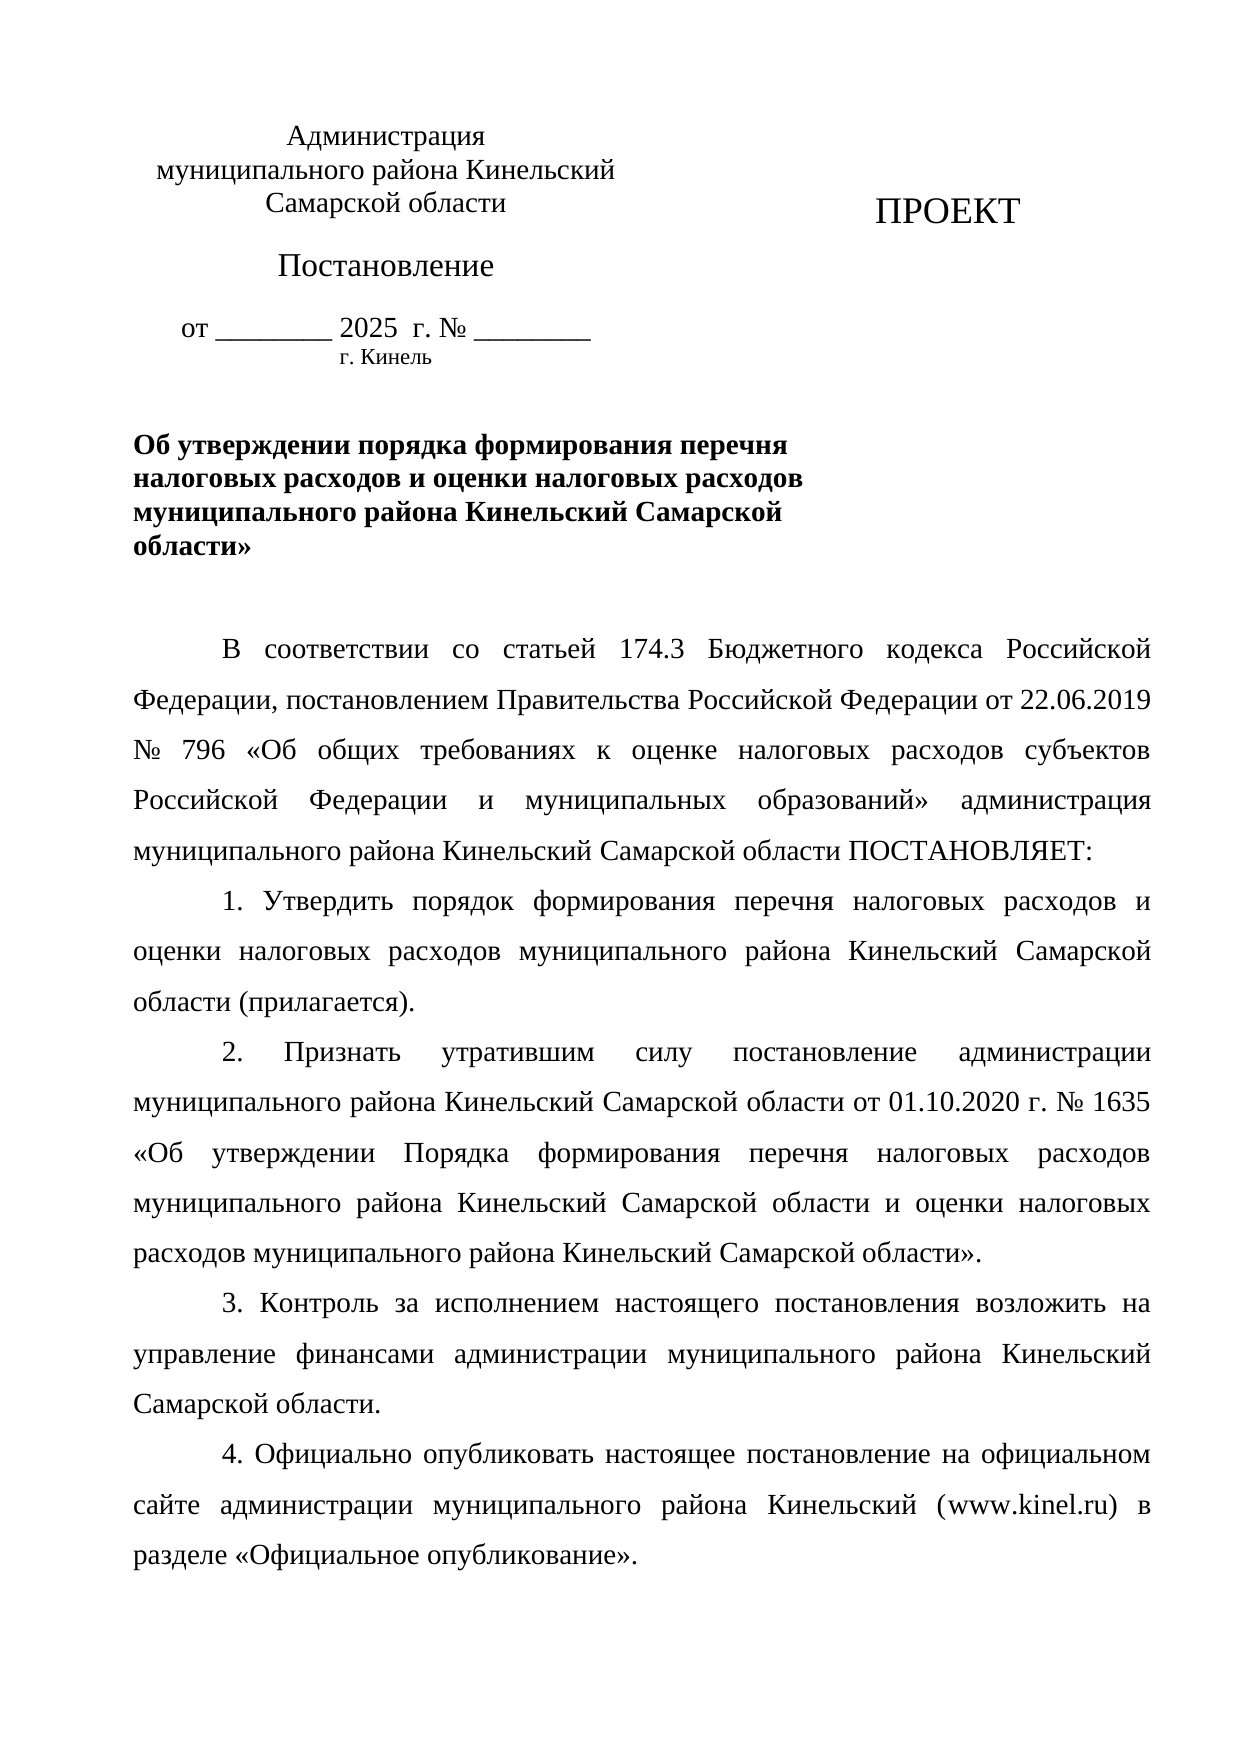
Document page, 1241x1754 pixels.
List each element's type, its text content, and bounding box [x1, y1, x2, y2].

table_header Об утверждении порядка формирования перечня налоговых расходов и оценки налоговых расходов муниципального района Кинельский Самарской области» [122, 427, 856, 561]
text 3. Контроль за исполнением настоящего постановления возложить на управление финансами администрации муниципального района Кинельский Самарской области. [133, 1286, 1151, 1420]
table_header Администрация муниципального района Кинельский Самарской области Постановление от ________ 2025 г. № ________ г. Кинель [122, 118, 650, 370]
text 4. Официально опубликовать настоящее постановление на официальном сайте администрации муниципального района Кинельский (www.kinel.ru) в разделе «Официальное опубликование». [133, 1437, 1151, 1571]
text ПРОЕКТ [133, 188, 1151, 402]
text 2. Признать утратившим силу постановление администрации муниципального района Кинельский Самарской области от 01.10.2020 г. № 1635 «Об утверждении Порядка формирования перечня налоговых расходов муниципального района Кинельский Самарской области и оценки налоговых расходов муниципального района Кинельский Самарской области». [133, 1034, 1151, 1269]
text 1. Утвердить порядок формирования перечня налоговых расходов и оценки налоговых расходов муниципального района Кинельский Самарской области (прилагается). [133, 883, 1151, 1017]
text В соответствии со статьей 174.3 Бюджетного кодекса Российской Федерации, постановлением Правительства Российской Федерации от 22.06.2019 № 796 «Об общих требованиях к оценке налоговых расходов субъектов Российской Федерации и муниципальных образований» администрация муниципального района Кинельский Самарской области ПОСТАНОВЛЯЕТ: [133, 632, 1151, 866]
